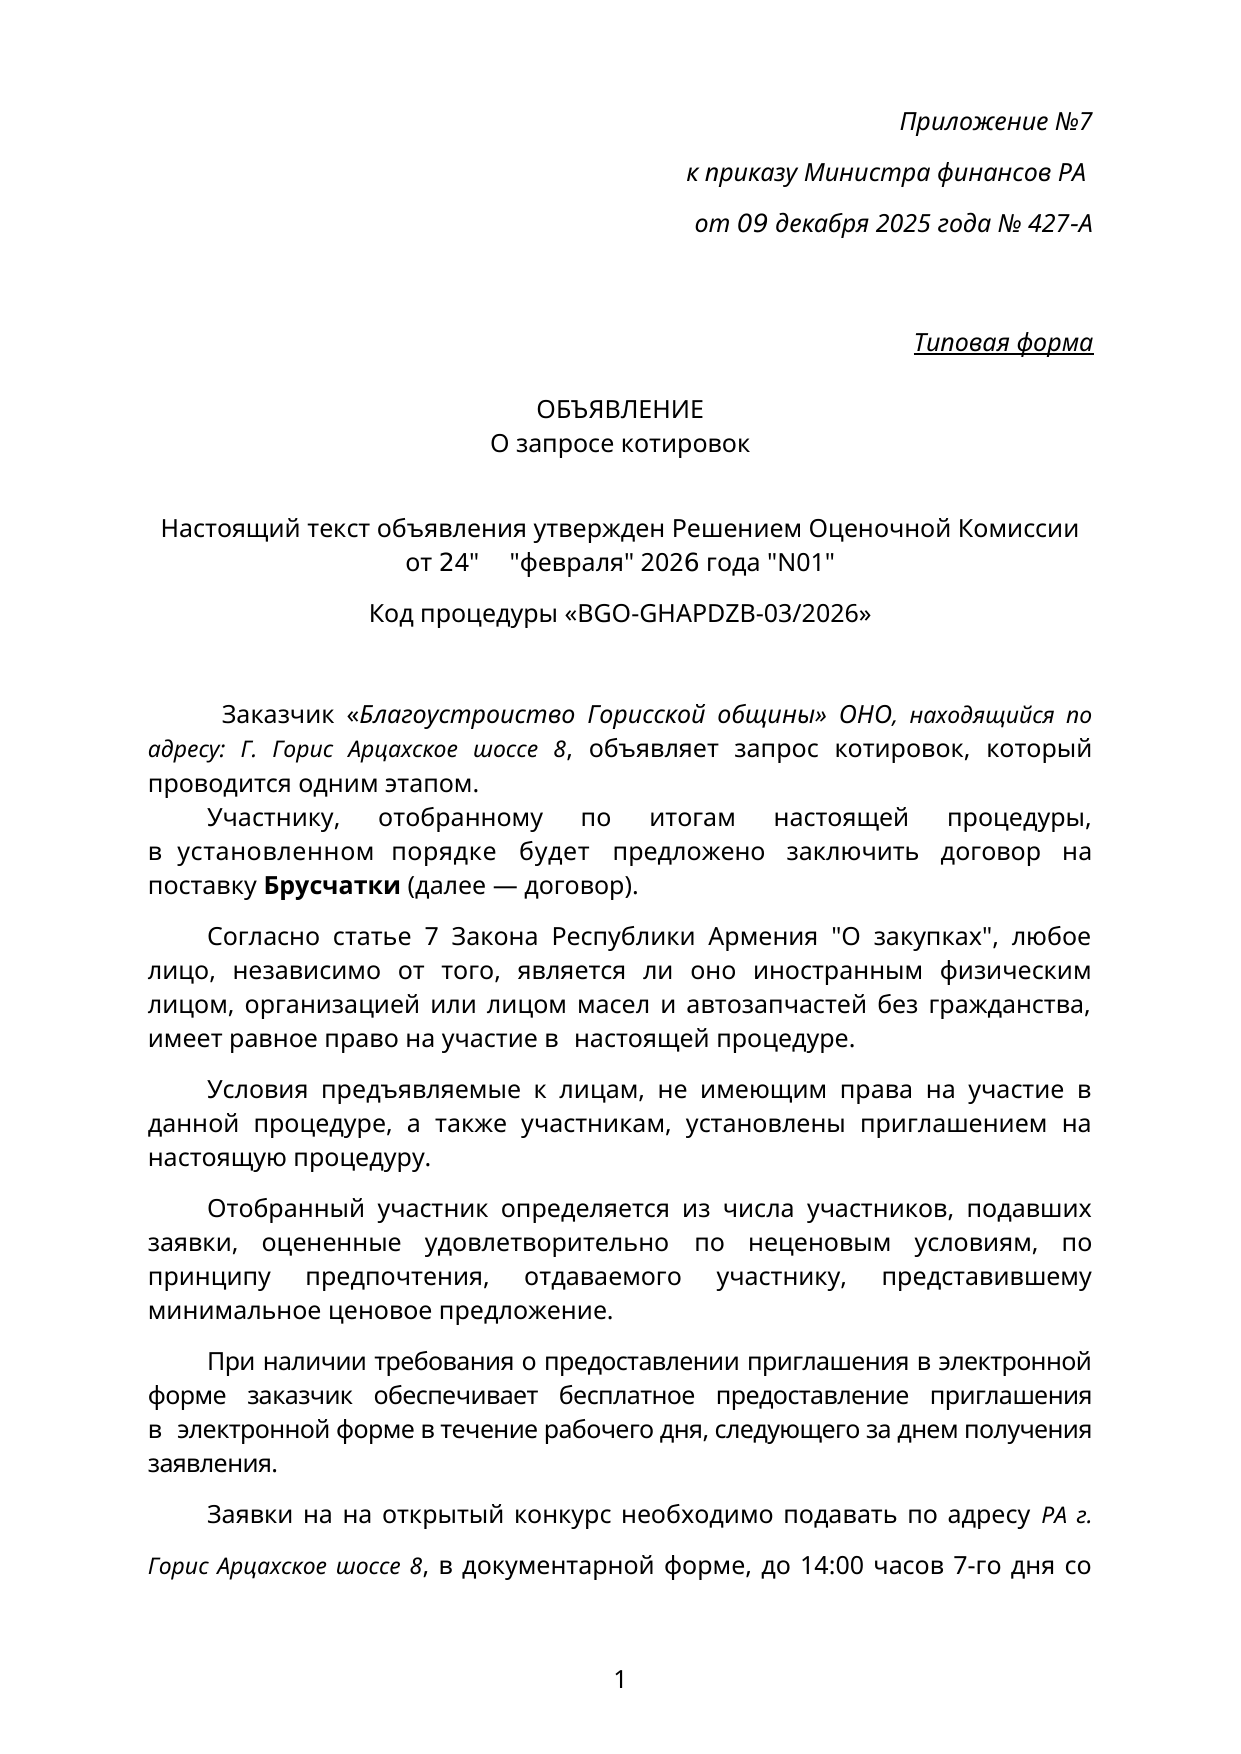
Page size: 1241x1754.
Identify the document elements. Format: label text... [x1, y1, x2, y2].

text Согласно статье 7 Закона Республики Армения "О закупках", любое лицо, независимо от того, является ли оно иностранным физическим лицом, организацией или лицом масел и автозапчастeй без гражданства, имеет равное право на участие в настоящей процедуре. [148, 918, 1092, 1055]
text ОБЪЯВЛЕНИЕ [148, 392, 1092, 426]
text Типовая форма [148, 324, 1093, 358]
text Код процедуры «BGO-GHAPDZB-03/2026» [148, 596, 1092, 630]
text Заказчик «Благоустроиство Горисской общины» ОНО, находящийся по адресу: Г. Горис Арцахское шоссе 8, объявляет запрос котировок, который проводится одним этапом. [148, 697, 1092, 799]
text При наличии требования о предоставлении приглашения в электронной форме заказчик обеспечивает бесплатное предоставление приглашения в электронной форме в течение рабочего дня, следующего за днем получения заявления. [148, 1343, 1092, 1480]
text Участнику, отобранному по итогам настоящей процедуры, в установленном порядке будет предложено заключить договор на поставку Брусчатки (далее — договор). [148, 799, 1092, 902]
text Настоящий текст объявления утвержден Решением Оценочной Комиссии от 24" "февраля" 2026 года "N01" [148, 511, 1092, 579]
text О запросе котировок [148, 426, 1092, 460]
text Приложение №7 [148, 103, 1092, 137]
text Отобранный участник определяется из числа участников, подавших заявки, оцененные удовлетворительно по неценовым условиям, по принципу предпочтения, отдаваемого участнику, представившему минимальное ценовое предложение. [148, 1190, 1092, 1327]
text Условия предъявляемые к лицам, не имеющим права на участие в данной процедуре, а также участникам, установлены приглашением на настоящую процедуру. [148, 1071, 1092, 1174]
text к приказу Министра финансов РА от 09 декабря 2025 года № 427-A [148, 154, 1092, 239]
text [148, 1496, 1092, 1581]
